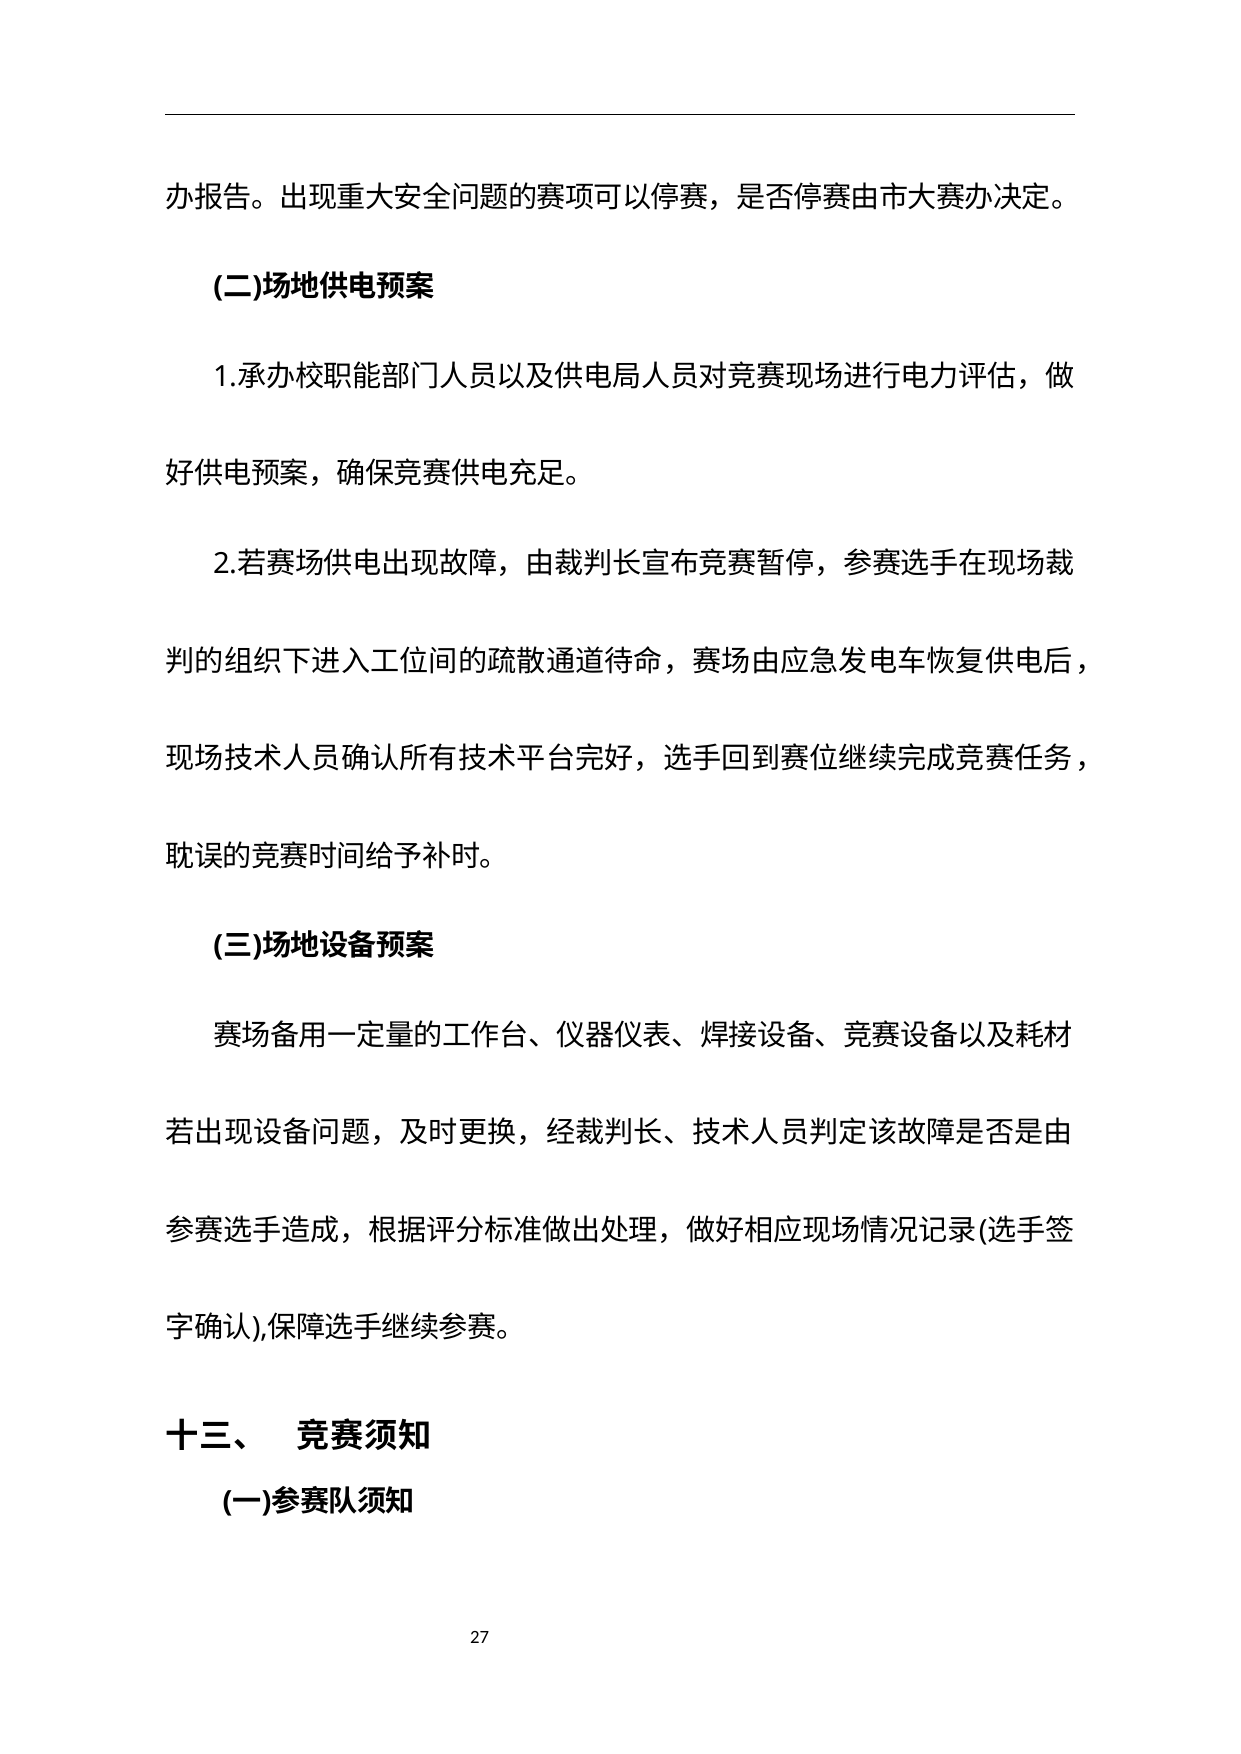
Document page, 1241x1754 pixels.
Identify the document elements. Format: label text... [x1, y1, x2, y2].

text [165, 162, 1075, 227]
text (三)场地设备预案 [165, 910, 1075, 975]
text 1.承办校职能部门人员以及供电局人员对竞赛现场进行电力评估，做好供电预案，确保竞赛供电充足。 [165, 341, 1075, 504]
text (二)场地供电预案 [165, 252, 1075, 317]
text 2.若赛场供电出现故障，由裁判长宣布竞赛暂停，参赛选手在现场裁判的组织下进入工位间的疏散通道待命，赛场由应急发电车恢复供电后，现场技术人员确认所有技术平台完好，选手回到赛位继续完成竞赛任务，耽误的竞赛时间给予补时。 [165, 528, 1075, 886]
list 竞赛须知 [165, 1401, 1075, 1466]
text (一)参赛队须知 [165, 1466, 1075, 1531]
text 赛场备用一定量的工作台、仪器仪表、焊接设备、竞赛设备以及耗材。若出现设备问题，及时更换，经裁判长、技术人员判定该故障是否是由参赛选手造成，根据评分标准做出处理，做好相应现场情况记录(选手签字确认),保障选手继续参赛。 [165, 1000, 1075, 1357]
